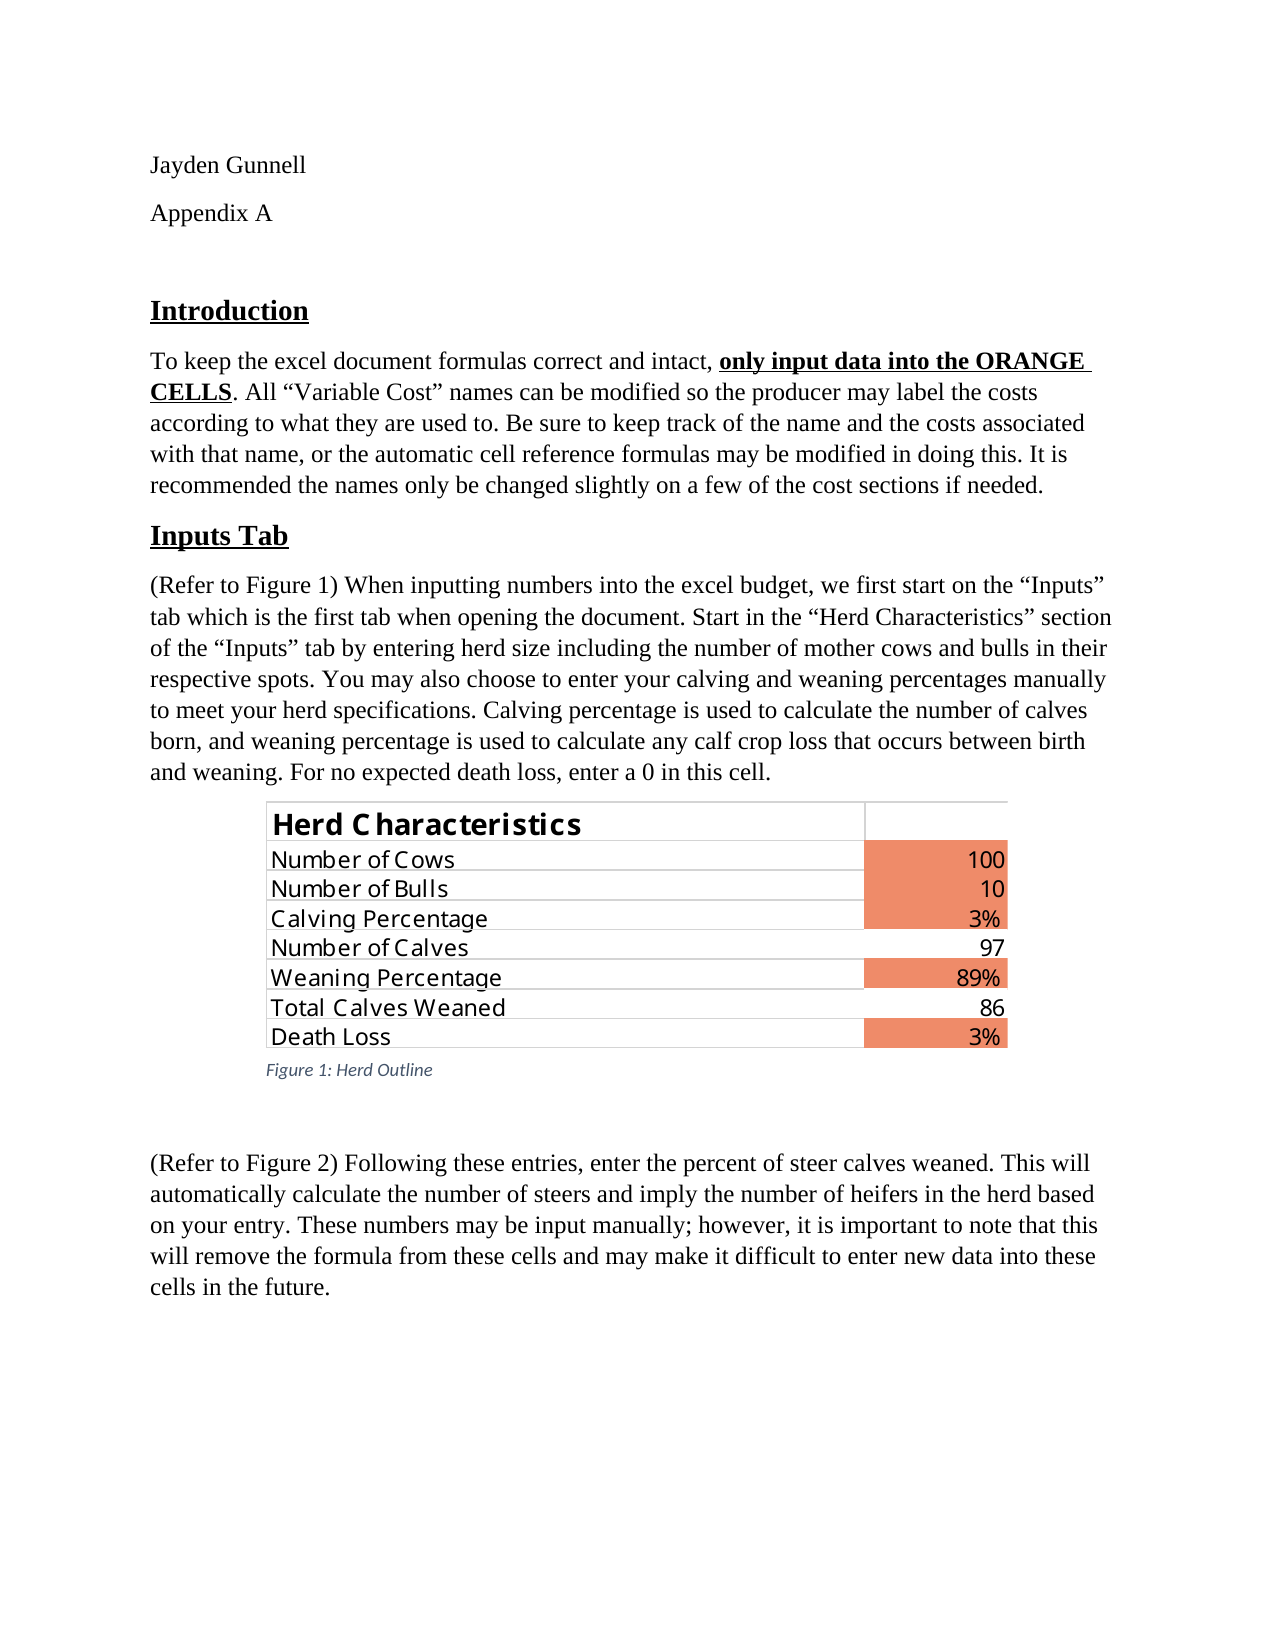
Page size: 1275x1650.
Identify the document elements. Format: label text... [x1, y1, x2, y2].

text Appendix A [150, 198, 1125, 226]
text (Refer to Figure 1) When inputting numbers into the excel budget, we first start on the “Inputs” tab which is the first tab when opening the document. Start in the “Herd Characteristics” section of the “Inputs” tab by entering herd size including the number of mother cows and bulls in their respective spots. You may also choose to enter your calving and weaning percentages manually to meet your herd specifications. Calving percentage is used to calculate the number of calves born, and weaning percentage is used to calculate any calf crop loss that occurs between birth and weaning. For no expected death loss, enter a 0 in this cell. [150, 571, 1125, 786]
text (Refer to Figure 2) Following these entries, enter the percent of steer calves weaned. This will automatically calculate the number of steers and imply the number of heifers in the herd based on your entry. These numbers may be input manually; however, it is important to note that this will remove the formula from these cells and may make it difficult to enter new data into these cells in the future. [150, 1148, 1125, 1301]
text To keep the excel document formulas correct and intact, only input data into the ORANGE CELLS. All “Variable Cost” names can be modified so the producer may label the costs according to what they are used to. Be sure to keep track of the name and the costs associated with that name, or the automatic cell reference formulas may be modified in doing this. It is recommended the names only be changed slightly on a few of the cost sections if needed. [150, 346, 1125, 499]
text Introduction [150, 293, 1125, 327]
text Inputs Tab [150, 518, 1125, 551]
text Jayden Gunnell [150, 150, 1125, 179]
